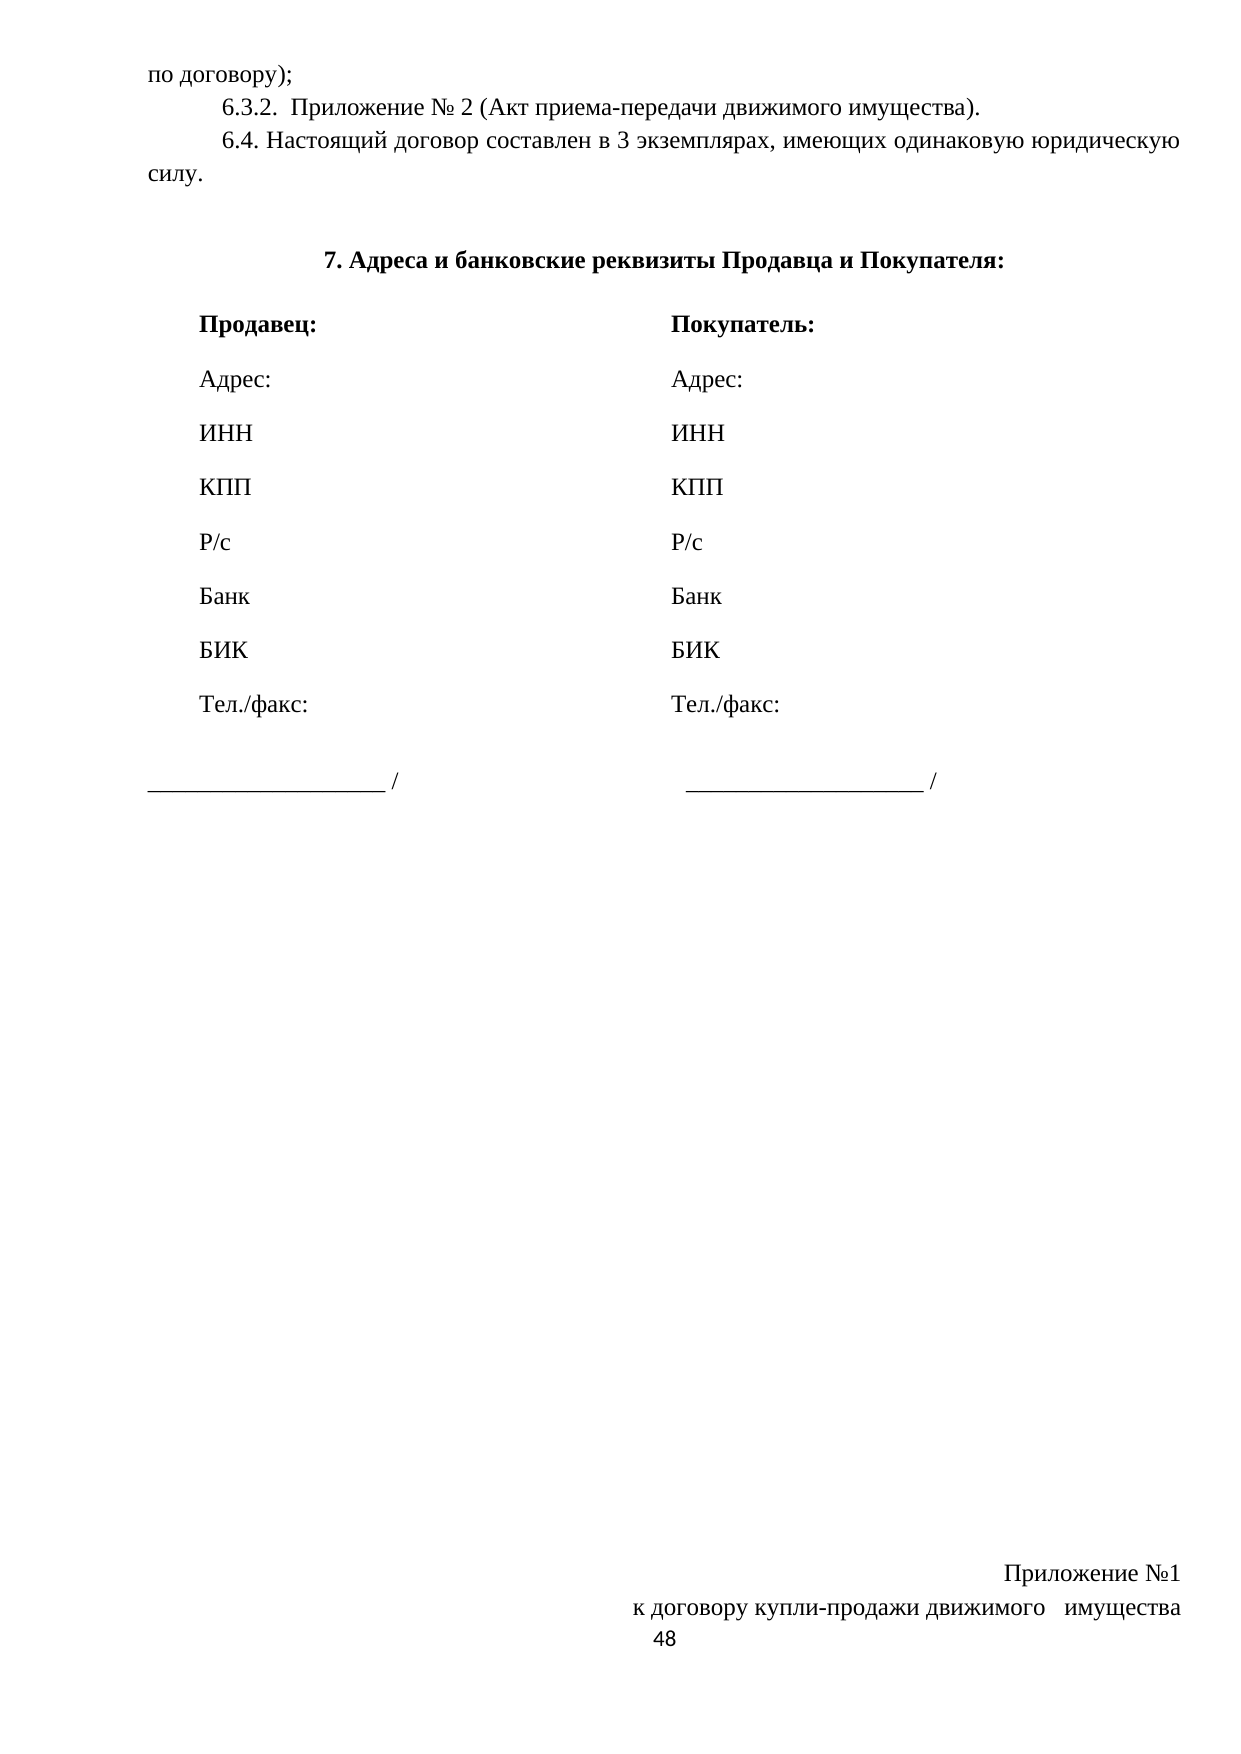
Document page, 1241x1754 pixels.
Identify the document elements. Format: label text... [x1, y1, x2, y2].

table_header Продавец: [193, 299, 664, 353]
table_cell КПП [664, 462, 1136, 516]
table_header Покупатель: [664, 299, 1136, 353]
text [148, 59, 1181, 88]
table_cell Тел./факс: [664, 679, 1136, 733]
text ___________________ / ___________________ / [148, 766, 1181, 795]
table_cell Тел./факс: [193, 679, 664, 733]
table_cell Р/с [664, 516, 1136, 570]
text к договору купли-продажи движимого имущества [148, 1592, 1181, 1620]
table_cell ИНН [193, 408, 664, 462]
text 6.3.2. Приложение № 2 (Акт приема-передачи движимого имущества). [148, 92, 1181, 121]
table_cell ИНН [664, 408, 1136, 462]
table_cell Адрес: [664, 353, 1136, 407]
text 6.4. Настоящий договор составлен в 3 экземплярах, имеющих одинаковую юридическую силу. [148, 125, 1181, 187]
table_cell КПП [193, 462, 664, 516]
text 7. Адреса и банковские реквизиты Продавца и Покупателя: [148, 245, 1181, 274]
table_cell Банк [193, 570, 664, 624]
table_cell БИК [193, 625, 664, 679]
table_cell Банк [664, 570, 1136, 624]
table_cell Адрес: [193, 353, 664, 407]
text Приложение №1 [148, 1558, 1181, 1587]
table_cell БИК [664, 625, 1136, 679]
table_cell Р/с [193, 516, 664, 570]
